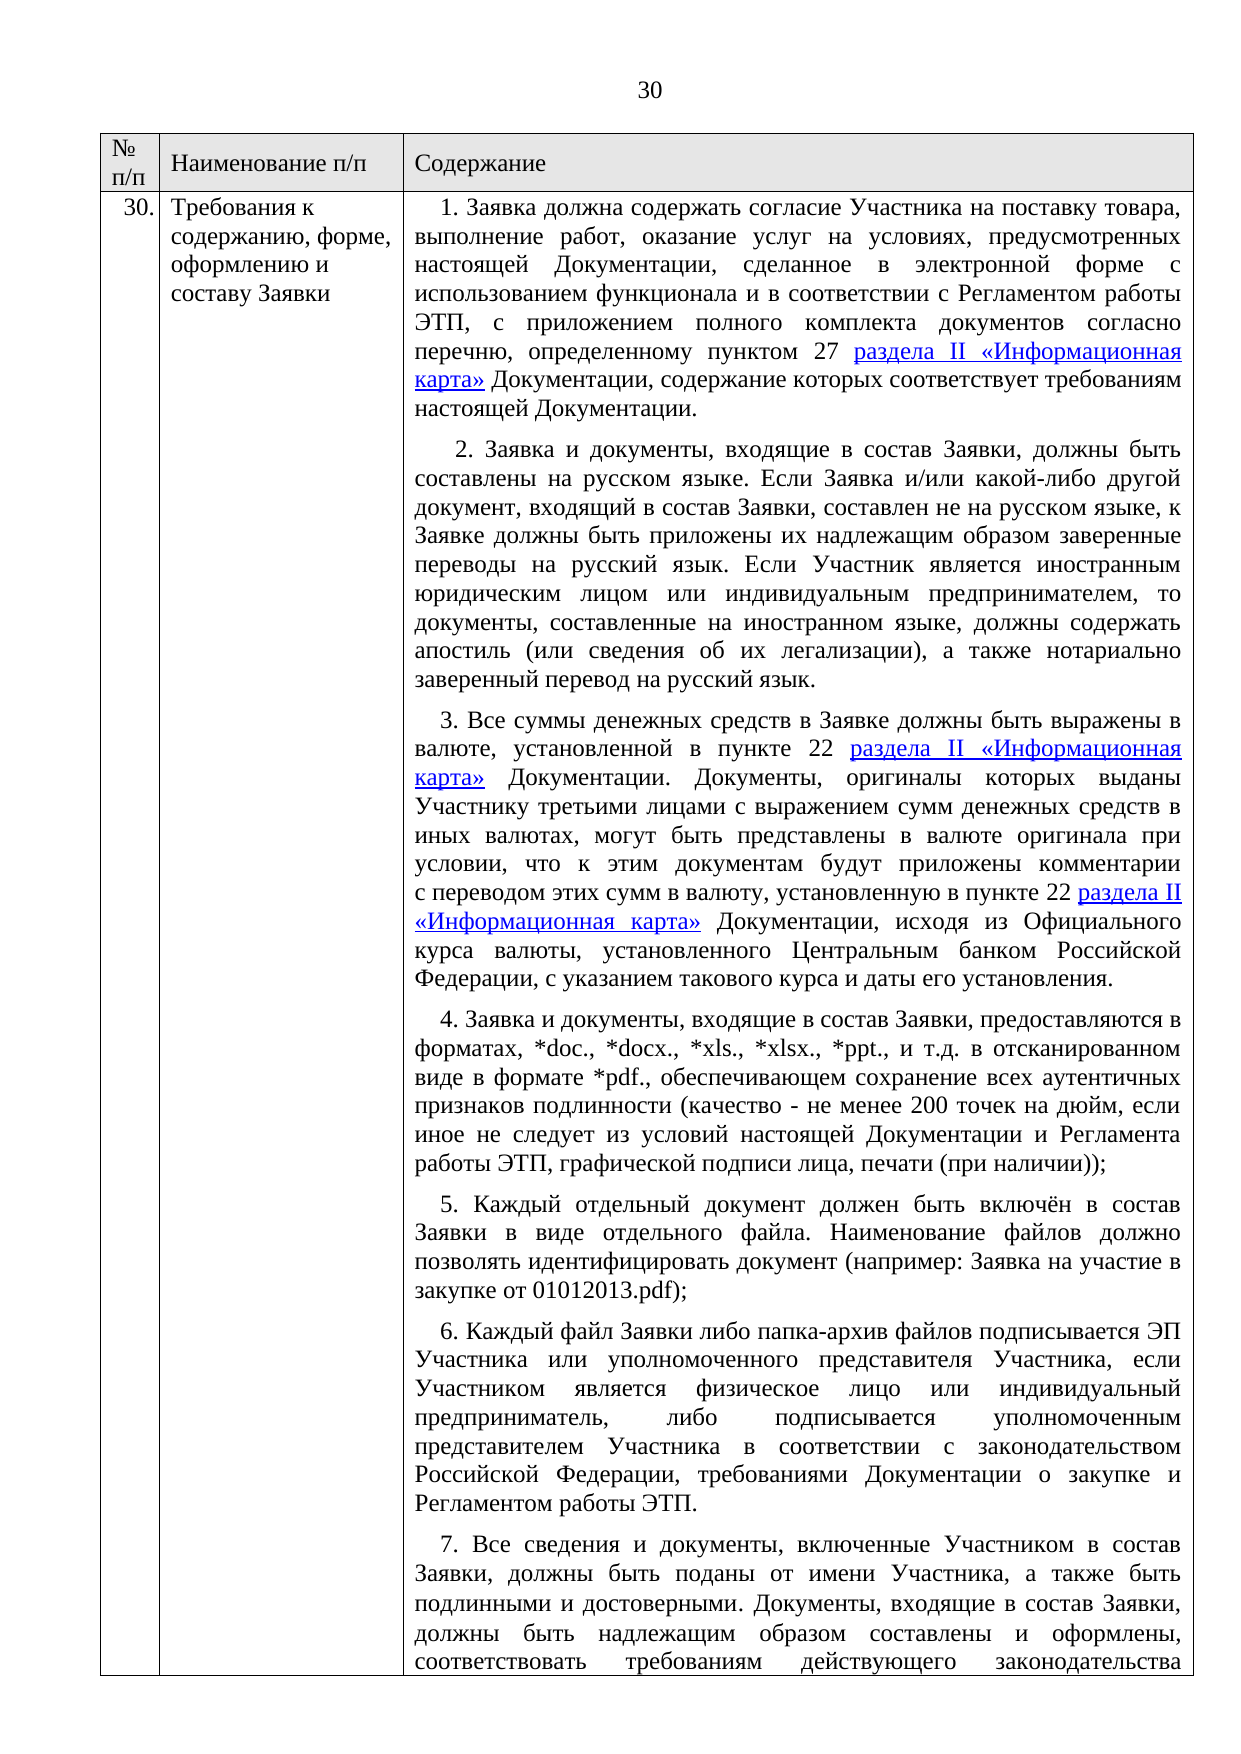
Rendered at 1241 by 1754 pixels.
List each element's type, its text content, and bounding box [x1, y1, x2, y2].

table_header Наименование п/п [160, 134, 403, 191]
table_cell [101, 192, 159, 1675]
table_header № п/п [101, 134, 159, 191]
table_header Содержание [404, 134, 1193, 191]
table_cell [160, 192, 403, 1675]
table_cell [404, 192, 1193, 1675]
